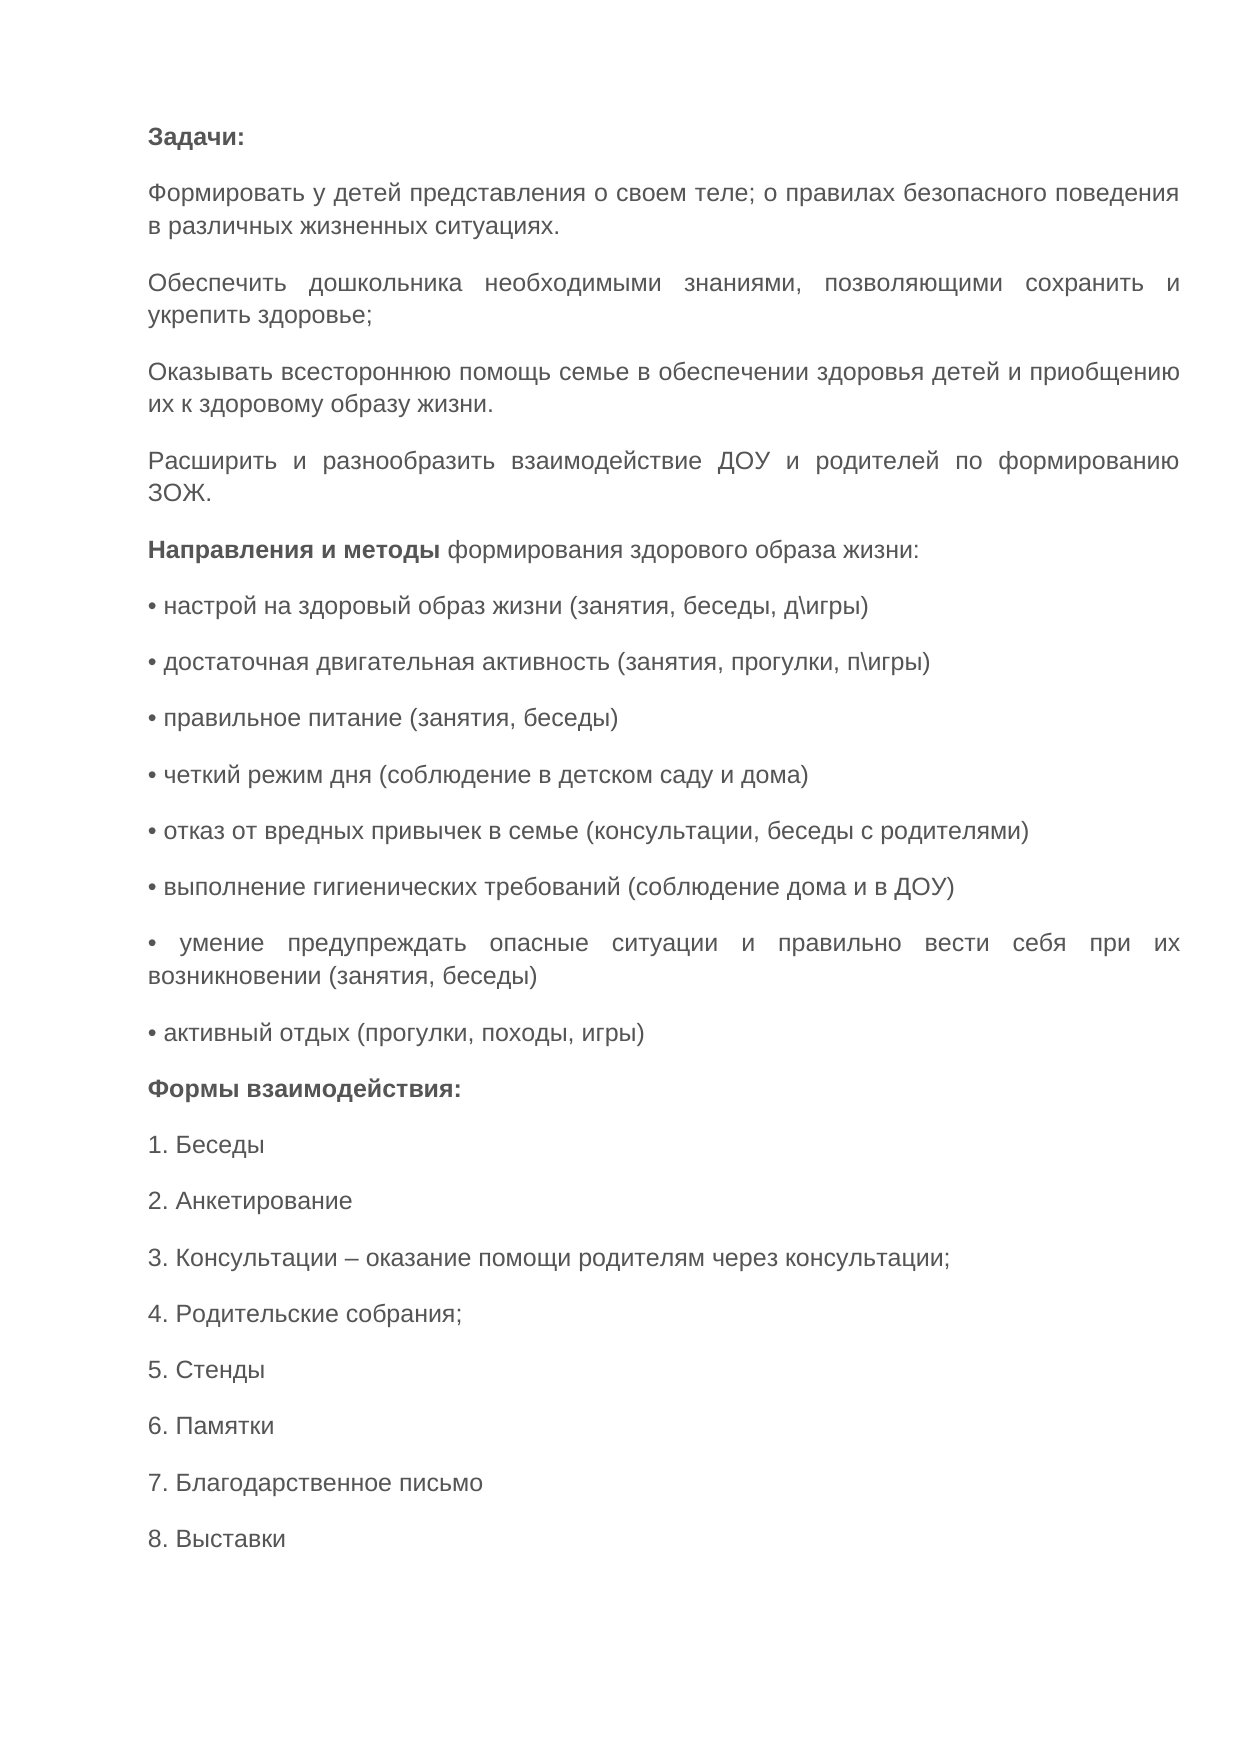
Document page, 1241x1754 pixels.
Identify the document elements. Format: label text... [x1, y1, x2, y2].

text 1. Беседы [148, 1126, 1181, 1159]
text 6. Памятки [148, 1407, 1181, 1440]
text 2. Анкетирование [148, 1182, 1181, 1215]
text Расширить и разнообразить взаимодействие ДОУ и родителей по формированию ЗОЖ. [148, 442, 1181, 507]
text • умение предупреждать опасные ситуации и правильно вести себя при их возникновении (занятия, беседы) [148, 924, 1181, 990]
text 8. Выставки [148, 1520, 1181, 1552]
text Направления и методы формирования здорового образа жизни: [148, 531, 1181, 563]
text Обеспечить дошкольника необходимыми знаниями, позволяющими сохранить и укрепить здоровье; [148, 263, 1181, 329]
text • четкий режим дня (соблюдение в детском саду и дома) [148, 756, 1181, 788]
text 3. Консультации – оказание помощи родителям через консультации; [148, 1238, 1181, 1271]
text 7. Благодарственное письмо [148, 1463, 1181, 1496]
text • правильное питание (занятия, беседы) [148, 699, 1181, 732]
text • выполнение гигиенических требований (соблюдение дома и в ДОУ) [148, 868, 1181, 901]
text • достаточная двигательная активность (занятия, прогулки, п\игры) [148, 643, 1181, 676]
text Задачи: [148, 118, 1181, 151]
text Формы взаимодействия: [148, 1070, 1181, 1102]
text Формировать у детей представления о своем теле; о правилах безопасного поведения в различных жизненных ситуациях. [148, 174, 1181, 240]
text • настрой на здоровый образ жизни (занятия, беседы, д\игры) [148, 587, 1181, 620]
text • отказ от вредных привычек в семье (консультации, беседы с родителями) [148, 812, 1181, 845]
text Оказывать всестороннюю помощь семье в обеспечении здоровья детей и приобщению их к здоровому образу жизни. [148, 352, 1181, 418]
text 4. Родительские собрания; [148, 1295, 1181, 1327]
text 5. Стенды [148, 1351, 1181, 1384]
text • активный отдых (прогулки, походы, игры) [148, 1013, 1181, 1046]
